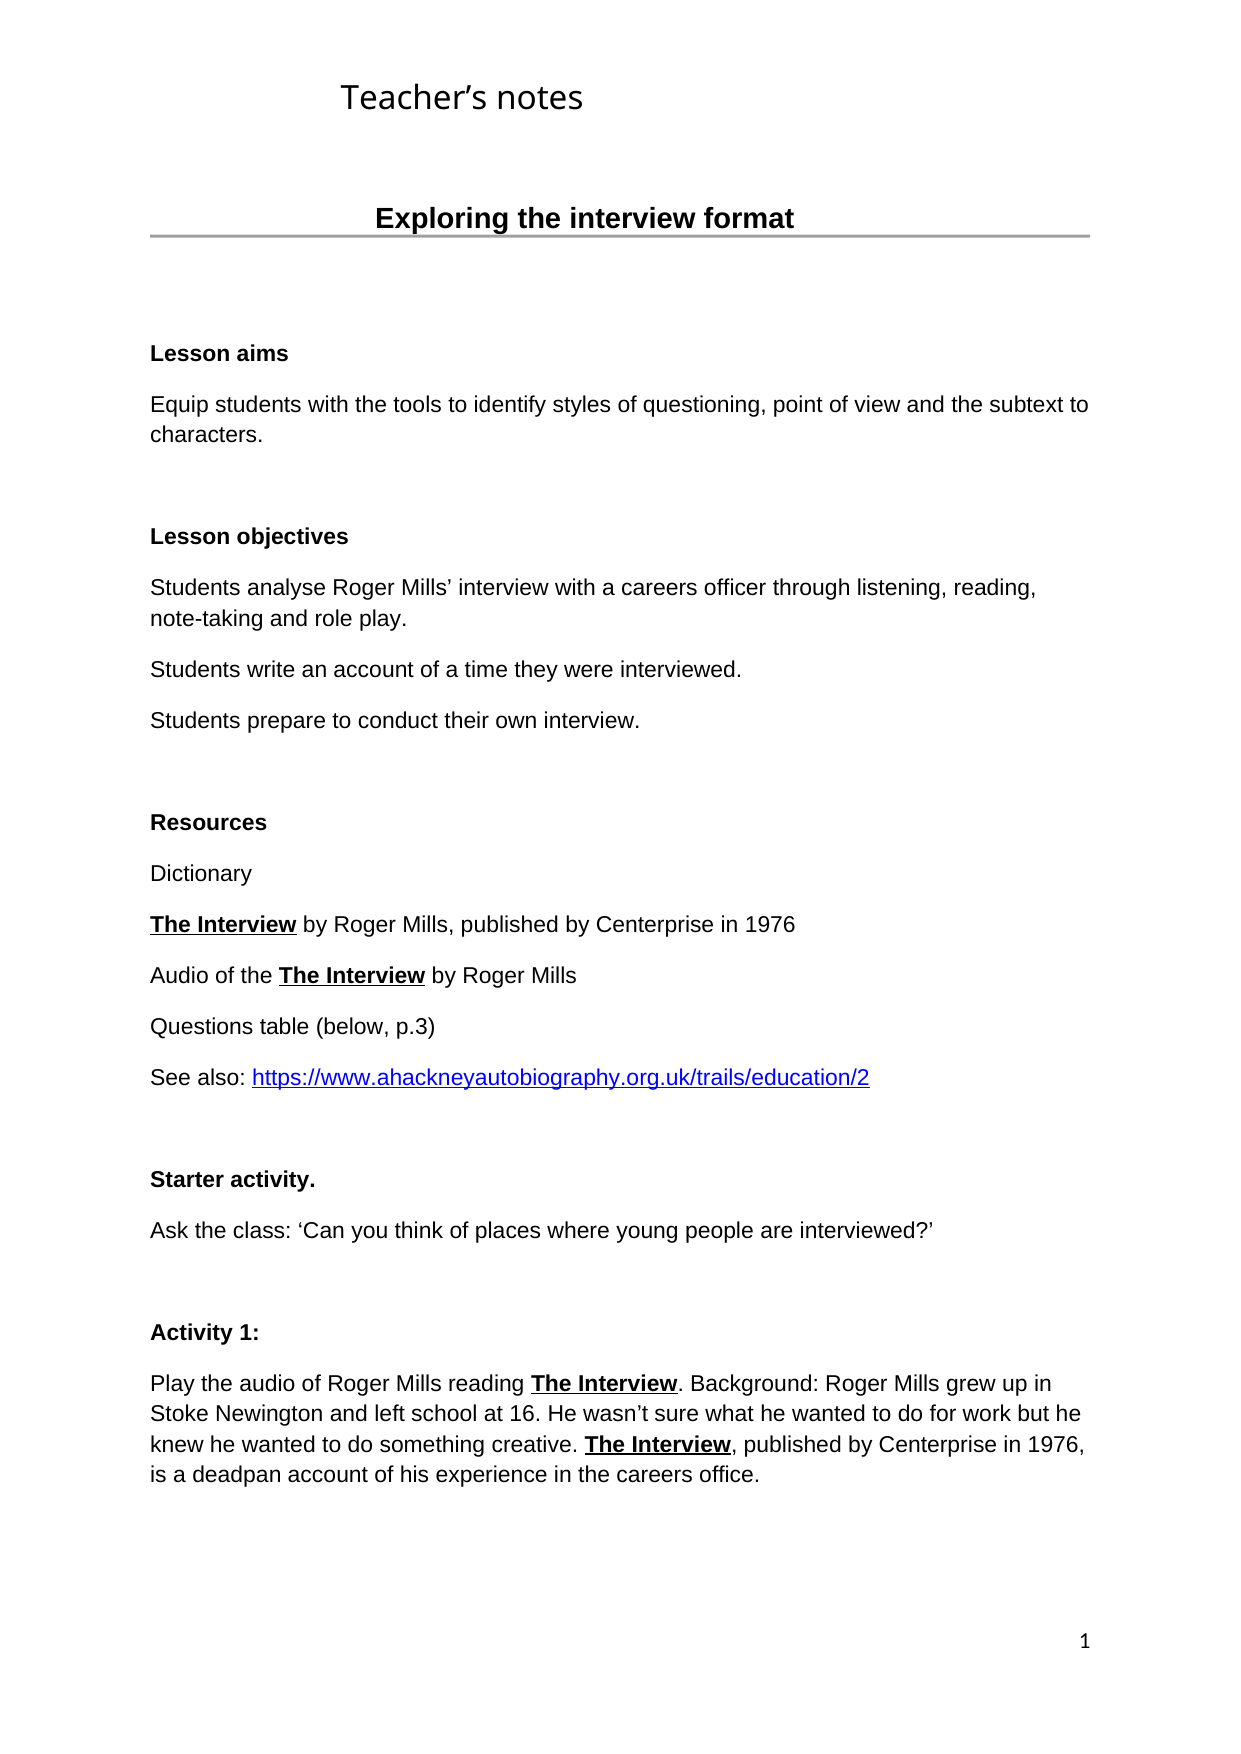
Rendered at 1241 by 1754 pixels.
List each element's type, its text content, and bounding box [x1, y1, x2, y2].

text The Interview by Roger Mills, published by Centerprise in 1976 [150, 911, 1090, 937]
text Students write an account of a time they were interviewed. [150, 656, 1090, 682]
text Students analyse Roger Mills’ interview with a careers officer through listening, reading, note-taking and role play. [150, 574, 1090, 631]
text Activity 1: [150, 1319, 1090, 1346]
text Questions table (below, p.3) [150, 1013, 1090, 1039]
text Audio of the The Interview by Roger Mills [150, 962, 1090, 988]
text Ask the class: ‘Can you think of places where young people are interviewed?’ [150, 1217, 1090, 1243]
text Students prepare to conduct their own interview. [150, 707, 1090, 733]
text Play the audio of Roger Mills reading The Interview. Background: Roger Mills grew up in Stoke Newington and left school at 16. He wasn’t sure what he wanted to do for work but he knew he wanted to do something creative. The Interview, published by Centerprise in 1976, is a deadpan account of his experience in the careers office. [150, 1370, 1090, 1487]
text Resources [150, 809, 1090, 835]
text Starter activity. [150, 1166, 1090, 1192]
text Lesson objectives [150, 523, 1090, 550]
text Exploring the interview format [150, 201, 1090, 234]
text Equip students with the tools to identify styles of questioning, point of view and the subtext to characters. [150, 391, 1090, 448]
text Dictionary [150, 860, 1090, 886]
text Lesson aims [150, 340, 1090, 366]
text See also: https://www.ahackneyautobiography.org.uk/trails/education/2 [150, 1064, 1090, 1090]
